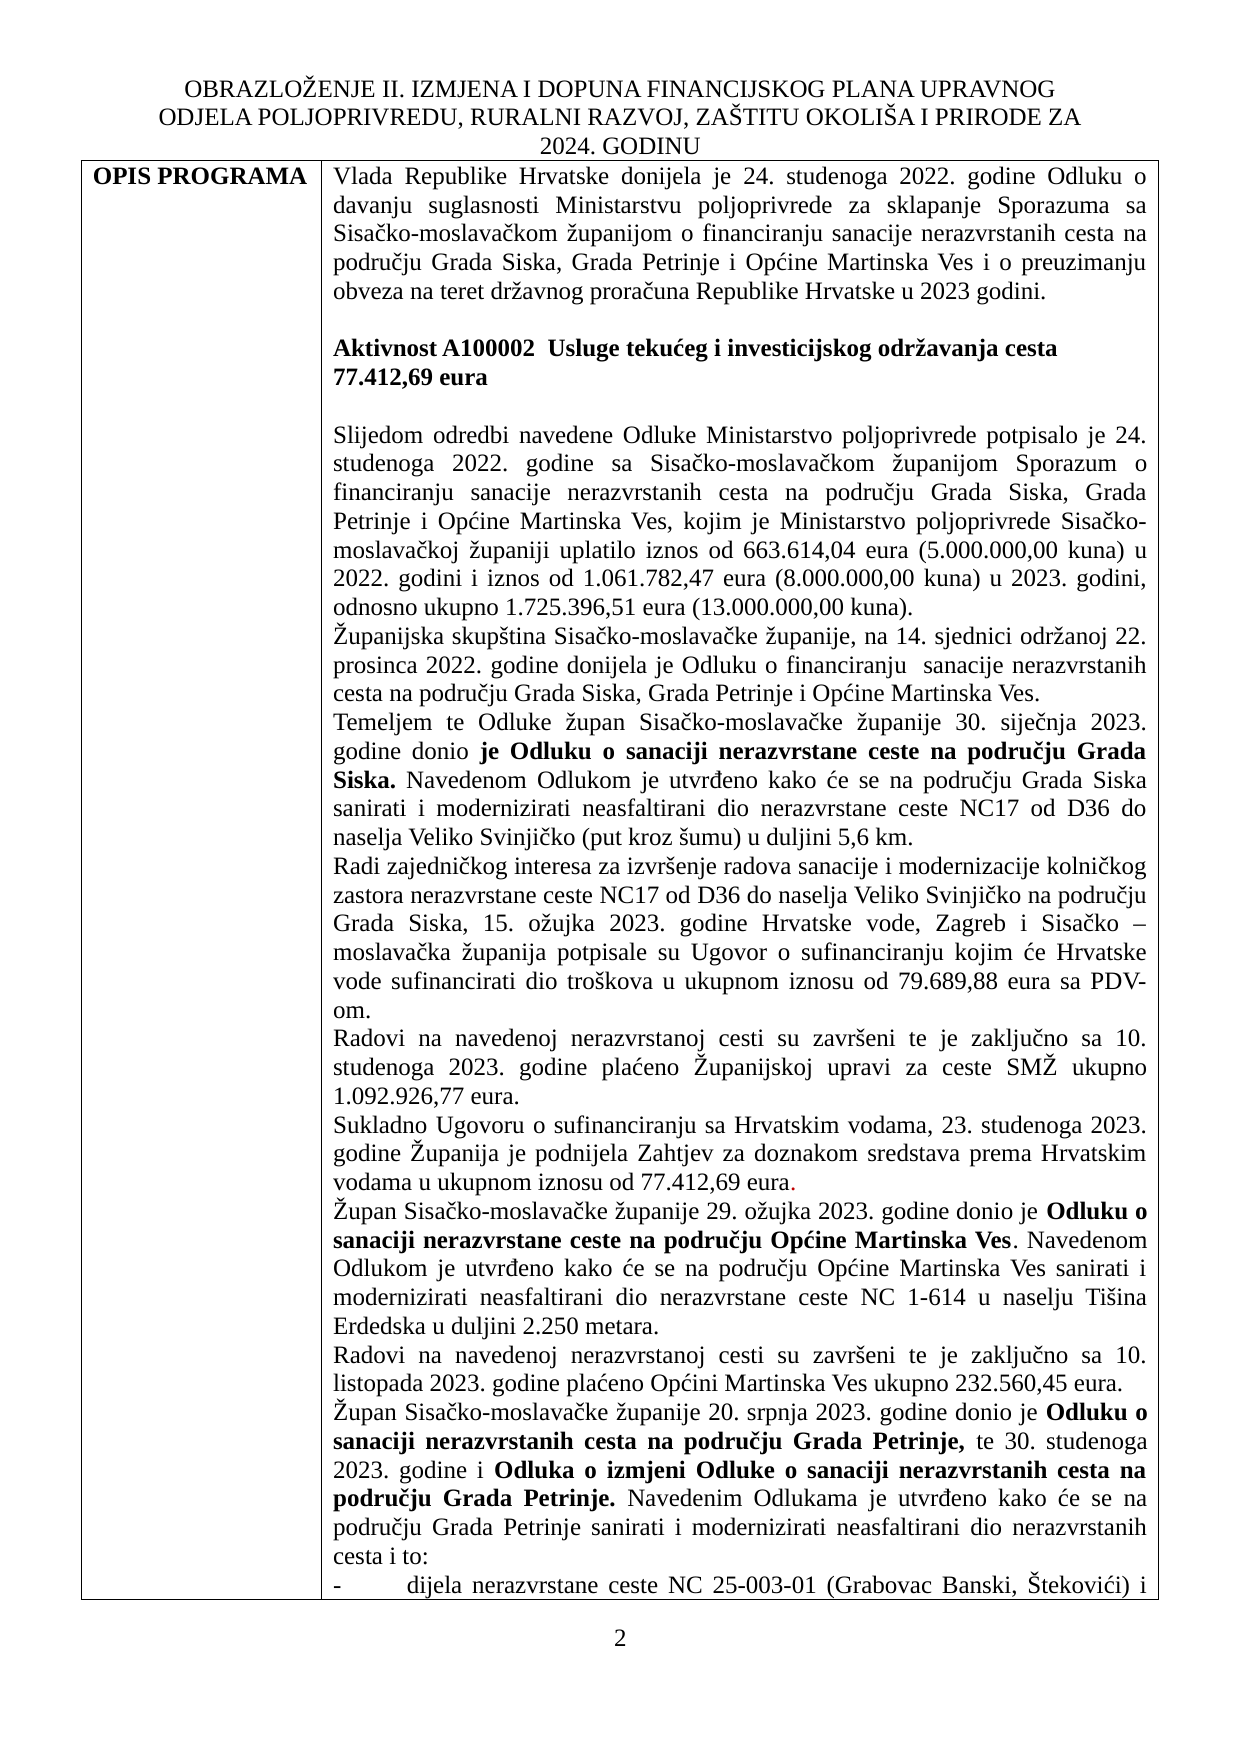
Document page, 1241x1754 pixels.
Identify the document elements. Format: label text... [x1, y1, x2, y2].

table_cell OPIS PROGRAMA [82, 161, 321, 1598]
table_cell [322, 161, 1158, 1598]
